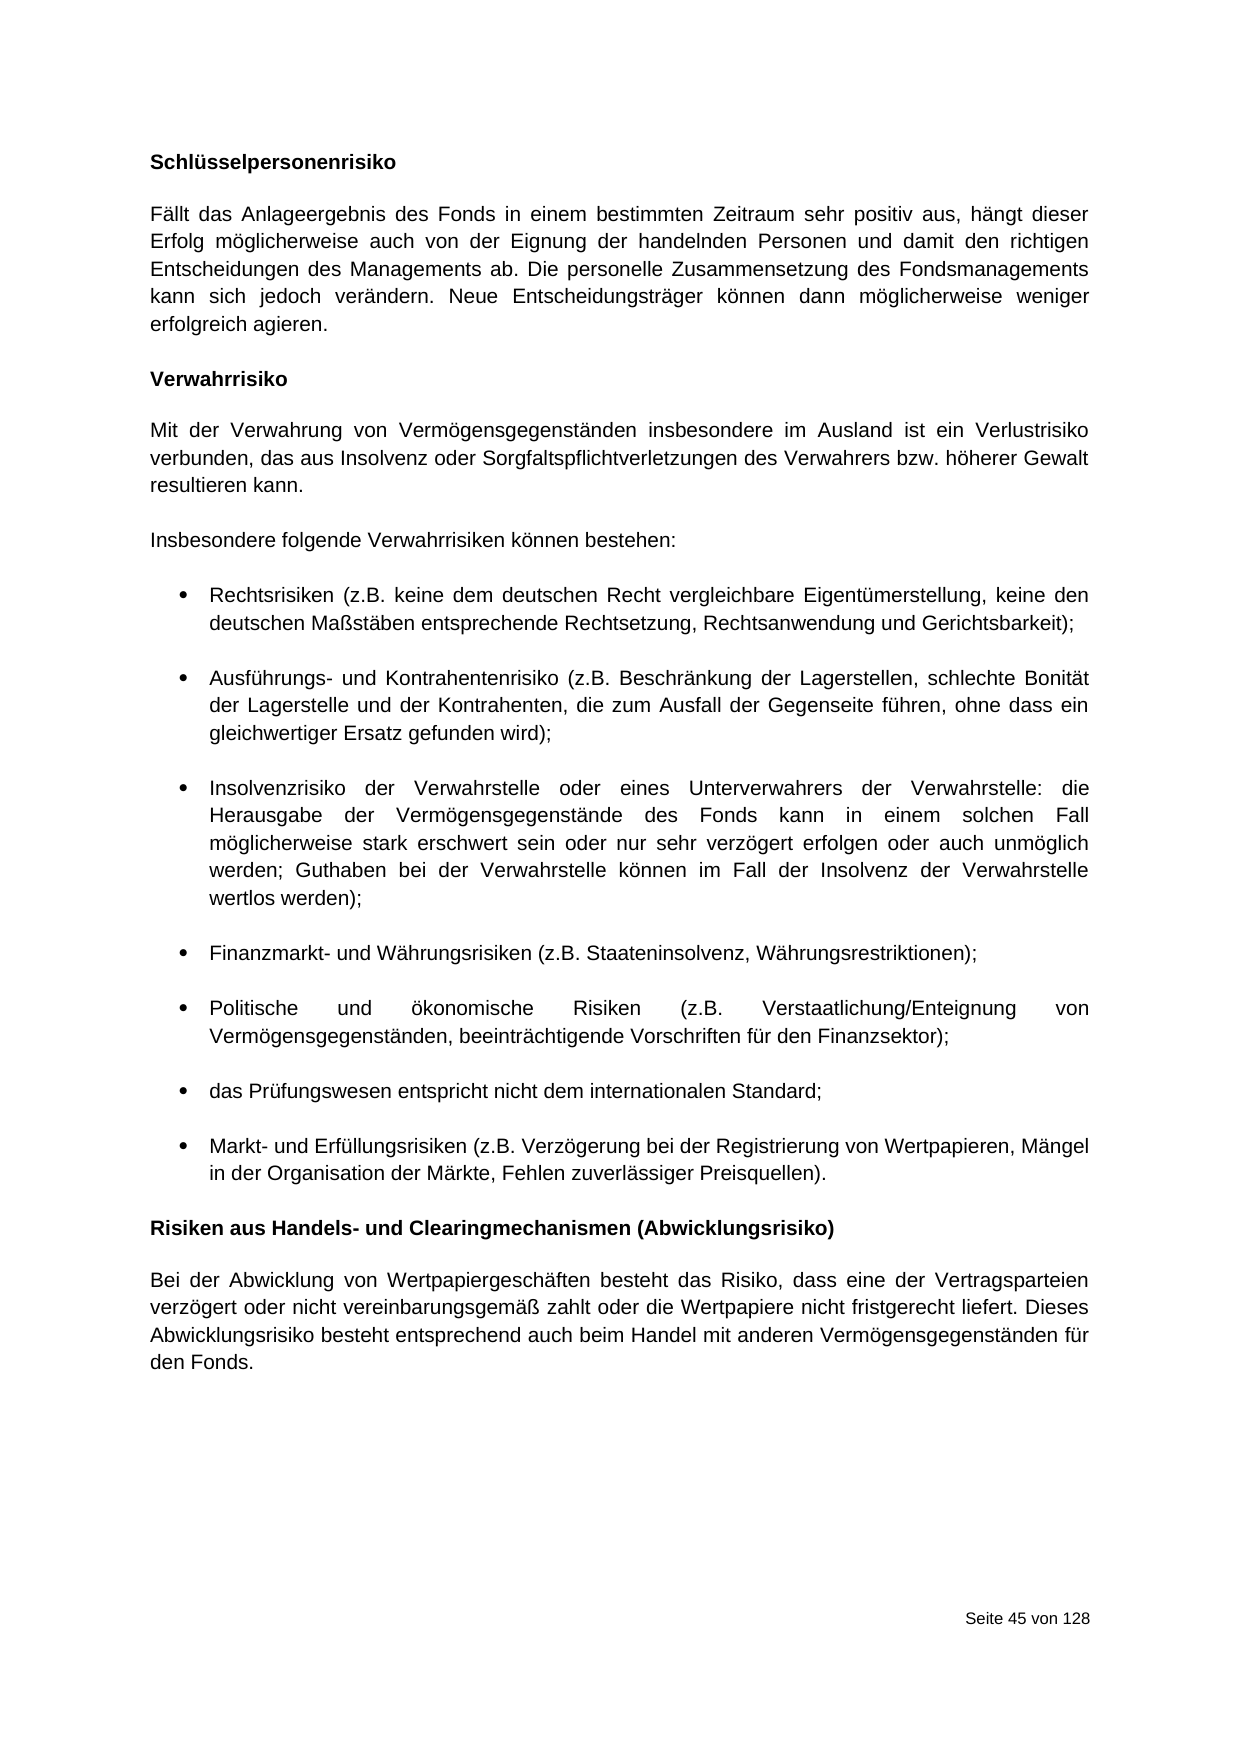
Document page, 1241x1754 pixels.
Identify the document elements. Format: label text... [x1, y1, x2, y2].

text Insbesondere folgende Verwahrrisiken können bestehen: [150, 528, 1090, 552]
text Mit der Verwahrung von Vermögensgegenständen insbesondere im Ausland ist ein Verlustrisiko verbunden, das aus Insolvenz oder Sorgfaltspflichtverletzungen des Verwahrers bzw. höherer Gewalt resultieren kann. [150, 418, 1090, 497]
list Politische und ökonomische Risiken (z.B. Verstaatlichung/Enteignung von Vermögensgegenständen, beeinträchtigende Vorschriften für den Finanzsektor); [179, 996, 1090, 1047]
list Ausführungs- und Kontrahentenrisiko (z.B. Beschränkung der Lagerstellen, schlechte Bonität der Lagerstelle und der Kontrahenten, die zum Ausfall der Gegenseite führen, ohne dass ein gleichwertiger Ersatz gefunden wird); [179, 666, 1090, 744]
list Finanzmarkt- und Währungsrisiken (z.B. Staateninsolvenz, Währungsrestriktionen); [179, 941, 1090, 965]
text Fällt das Anlageergebnis des Fonds in einem bestimmten Zeitraum sehr positiv aus, hängt dieser Erfolg möglicherweise auch von der Eignung der handelnden Personen und damit den richtigen Entscheidungen des Managements ab. Die personelle Zusammensetzung des Fondsmanagements kann sich jedoch verändern. Neue Entscheidungsträger können dann möglicherweise weniger erfolgreich agieren. [150, 201, 1090, 335]
list Markt- und Erfüllungsrisiken (z.B. Verzögerung bei der Registrierung von Wertpapieren, Mängel in der Organisation der Märkte, Fehlen zuverlässiger Preisquellen). [179, 1133, 1090, 1185]
subtitle Verwahrrisiko [150, 366, 1090, 390]
subtitle Risiken aus Handels- und Clearingmechanismen (Abwicklungsrisiko) [150, 1216, 1090, 1240]
list das Prüfungswesen entspricht nicht dem internationalen Standard; [179, 1078, 1090, 1102]
list Rechtsrisiken (z.B. keine dem deutschen Recht vergleichbare Eigentümerstellung, keine den deutschen Maßstäben entsprechende Rechtsetzung, Rechtsanwendung und Gerichtsbarkeit); [179, 583, 1090, 634]
text Bei der Abwicklung von Wertpapiergeschäften besteht das Risiko, dass eine der Vertragsparteien verzögert oder nicht vereinbarungsgemäß zahlt oder die Wertpapiere nicht fristgerecht liefert. Dieses Abwicklungsrisiko besteht entsprechend auch beim Handel mit anderen Vermögensgegenständen für den Fonds. [150, 1268, 1090, 1374]
list Insolvenzrisiko der Verwahrstelle oder eines Unterverwahrers der Verwahrstelle: die Herausgabe der Vermögensgegenstände des Fonds kann in einem solchen Fall möglicherweise stark erschwert sein oder nur sehr verzögert erfolgen oder auch unmöglich werden; Guthaben bei der Verwahrstelle können im Fall der Insolvenz der Verwahrstelle wertlos werden); [179, 776, 1090, 910]
subtitle Schlüsselpersonenrisiko [150, 150, 1090, 174]
